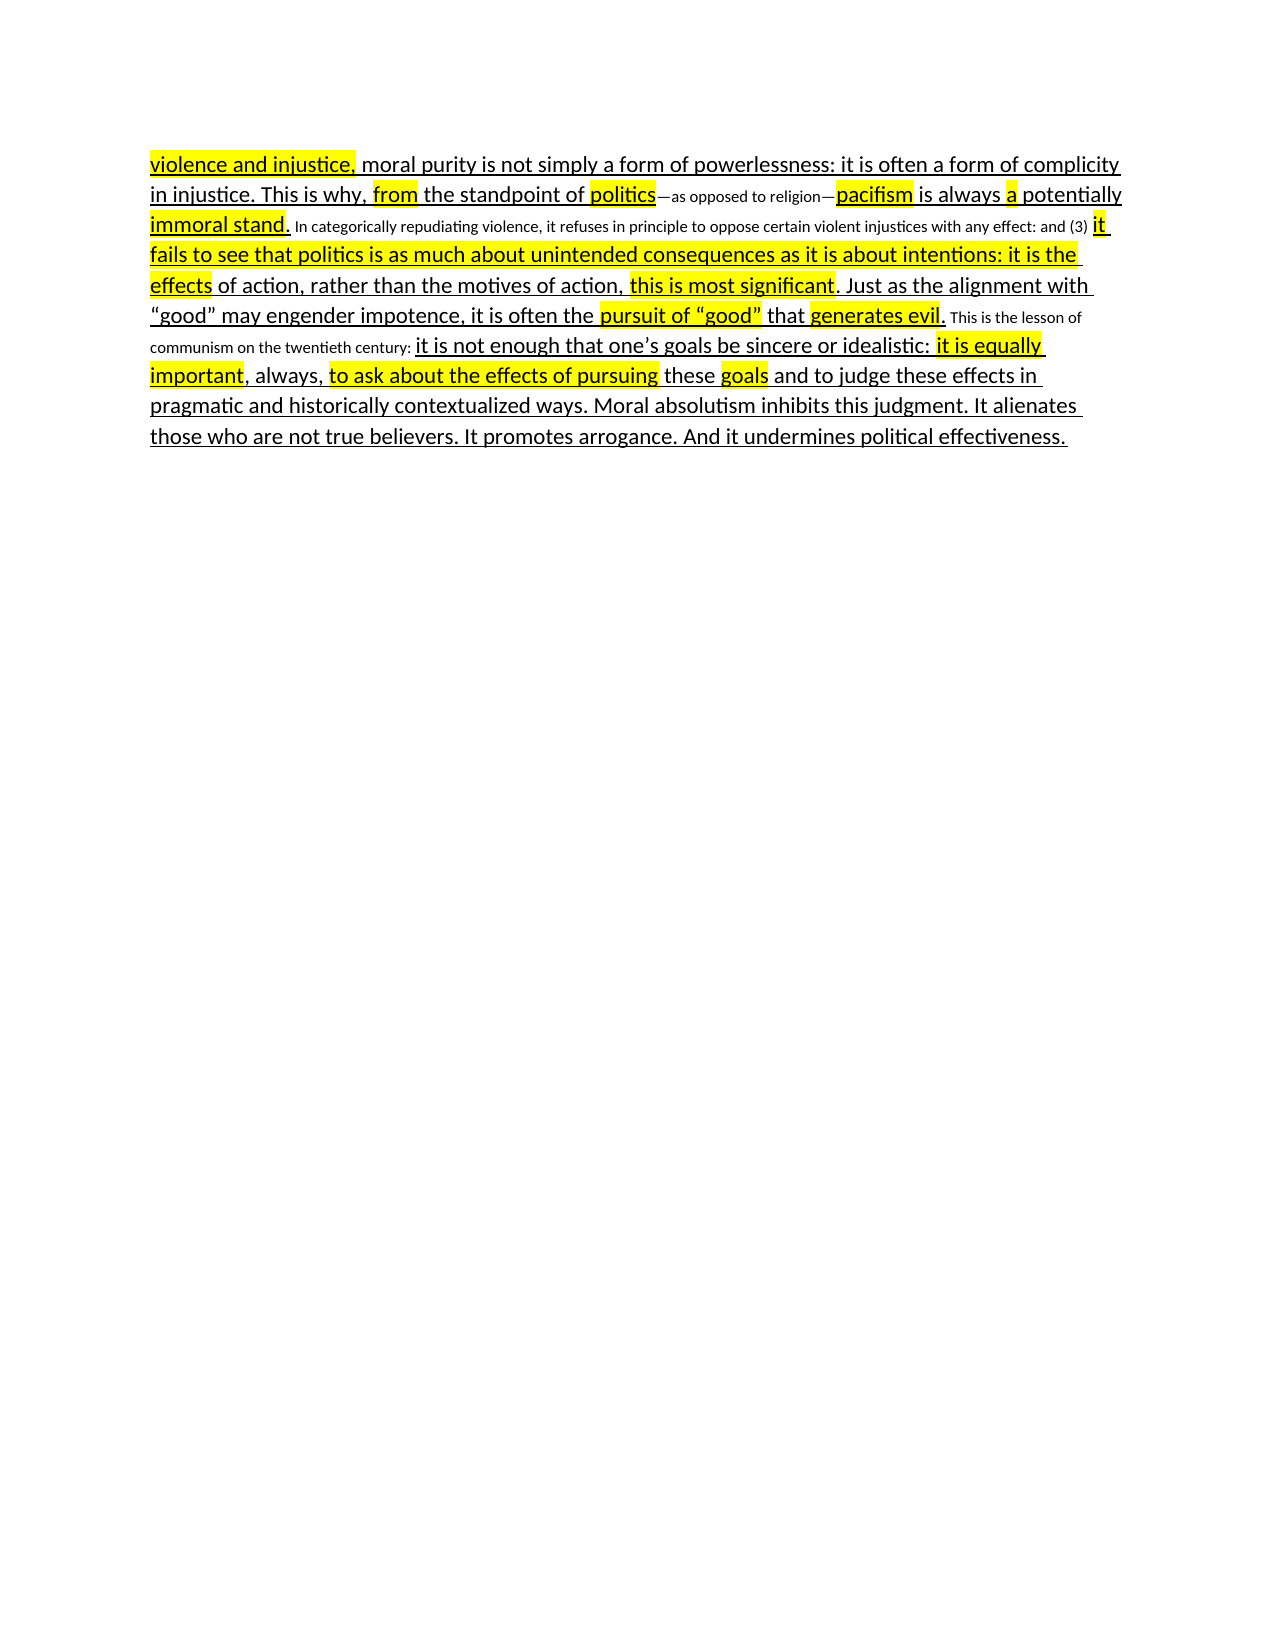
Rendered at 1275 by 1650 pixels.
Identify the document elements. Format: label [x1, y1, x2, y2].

text [150, 150, 1125, 450]
